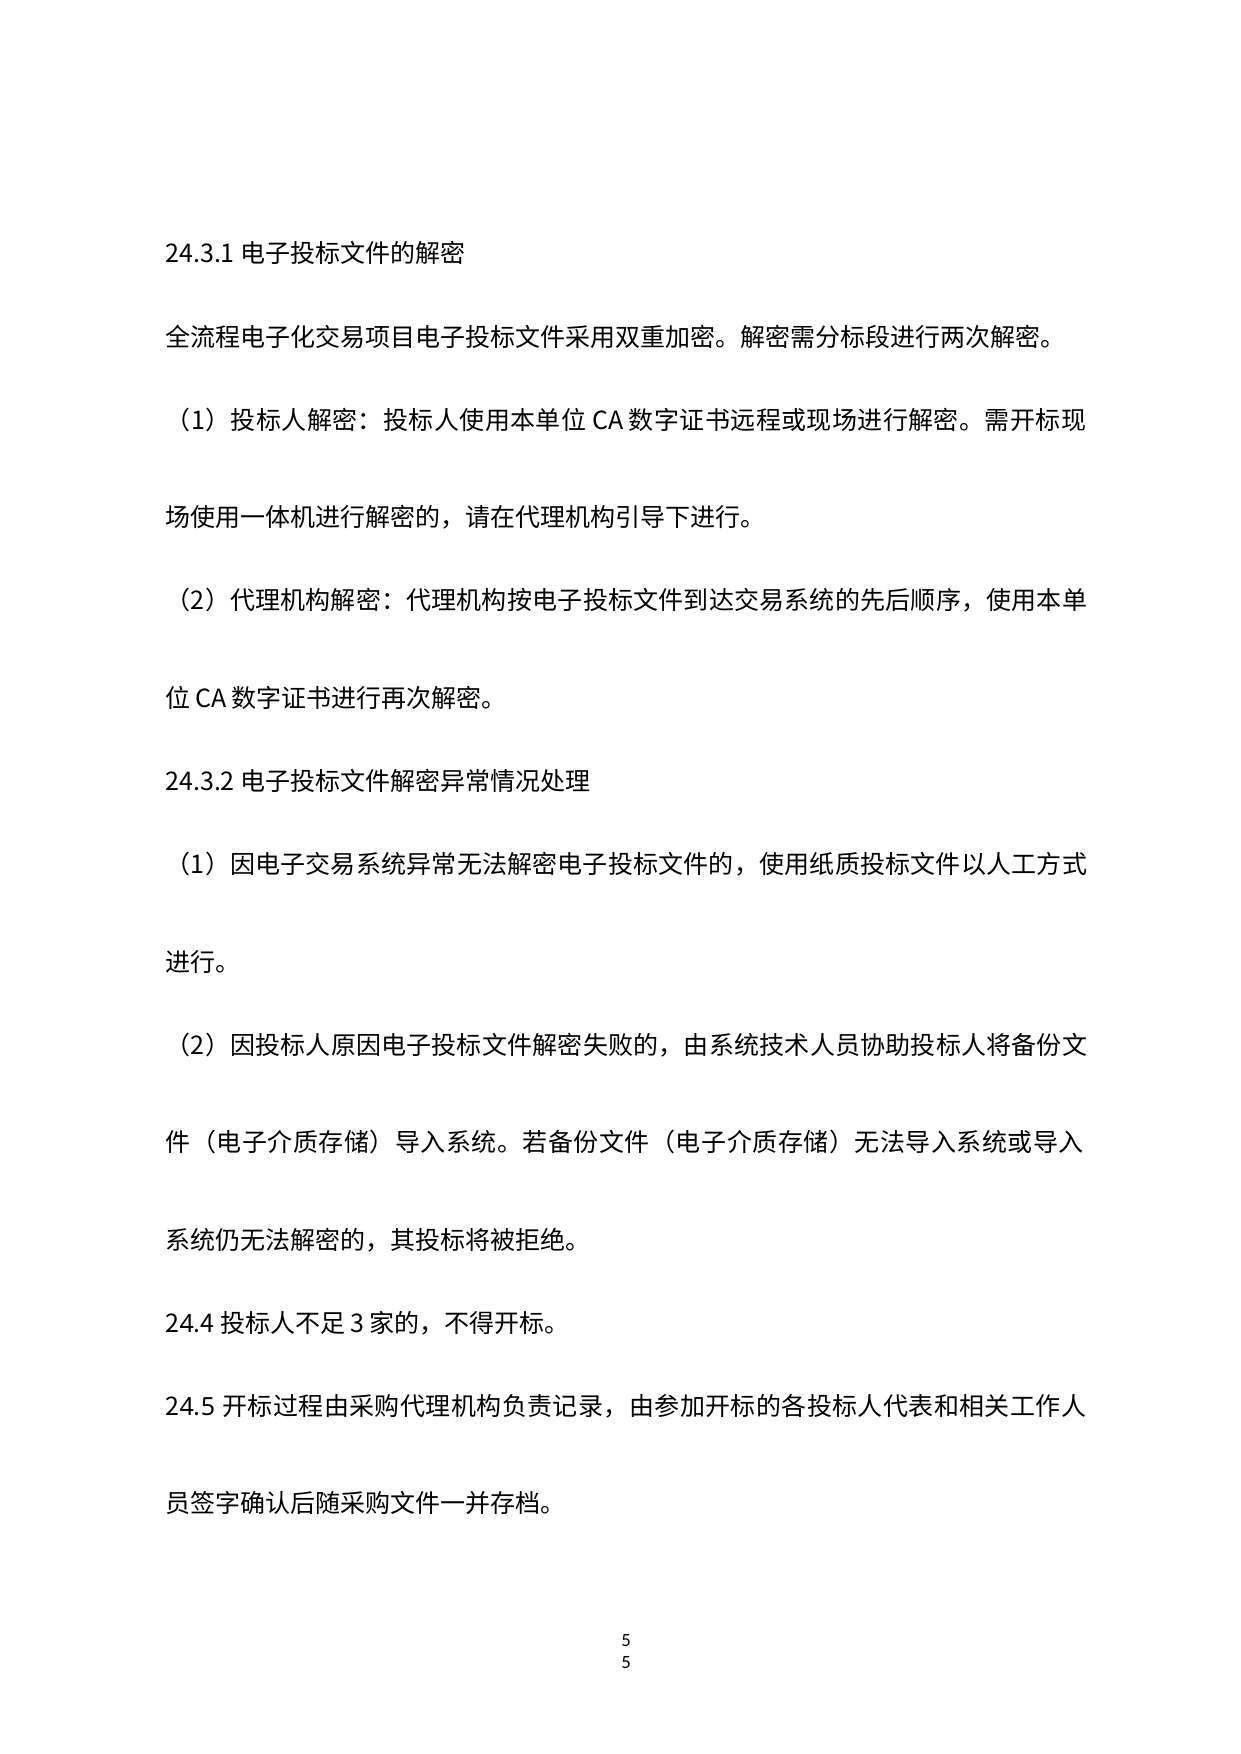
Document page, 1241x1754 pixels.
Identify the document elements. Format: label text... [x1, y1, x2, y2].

text （2）因投标人原因电子投标文件解密失败的，由系统技术人员协助投标人将备份文件（电子介质存储）导入系统。若备份文件（电子介质存储）无法导入系统或导入系统仍无法解密的，其投标将被拒绝。 [165, 1011, 1087, 1271]
text （1）投标人解密：投标人使用本单位CA数字证书远程或现场进行解密。需开标现场使用一体机进行解密的，请在代理机构引导下进行。 [165, 386, 1087, 548]
text 24.4 投标人不足3家的，不得开标。 [165, 1289, 1087, 1354]
text 24.5 开标过程由采购代理机构负责记录，由参加开标的各投标人代表和相关工作人员签字确认后随采购文件一并存档。 [165, 1372, 1087, 1534]
text 全流程电子化交易项目电子投标文件采用双重加密。解密需分标段进行两次解密。 [165, 303, 1087, 368]
text （2）代理机构解密：代理机构按电子投标文件到达交易系统的先后顺序，使用本单位CA数字证书进行再次解密。 [165, 566, 1087, 729]
text （1）因电子交易系统异常无法解密电子投标文件的，使用纸质投标文件以人工方式进行。 [165, 830, 1087, 993]
text 24.3.1 电子投标文件的解密 [165, 219, 1087, 284]
text 24.3.2 电子投标文件解密异常情况处理 [165, 747, 1087, 812]
